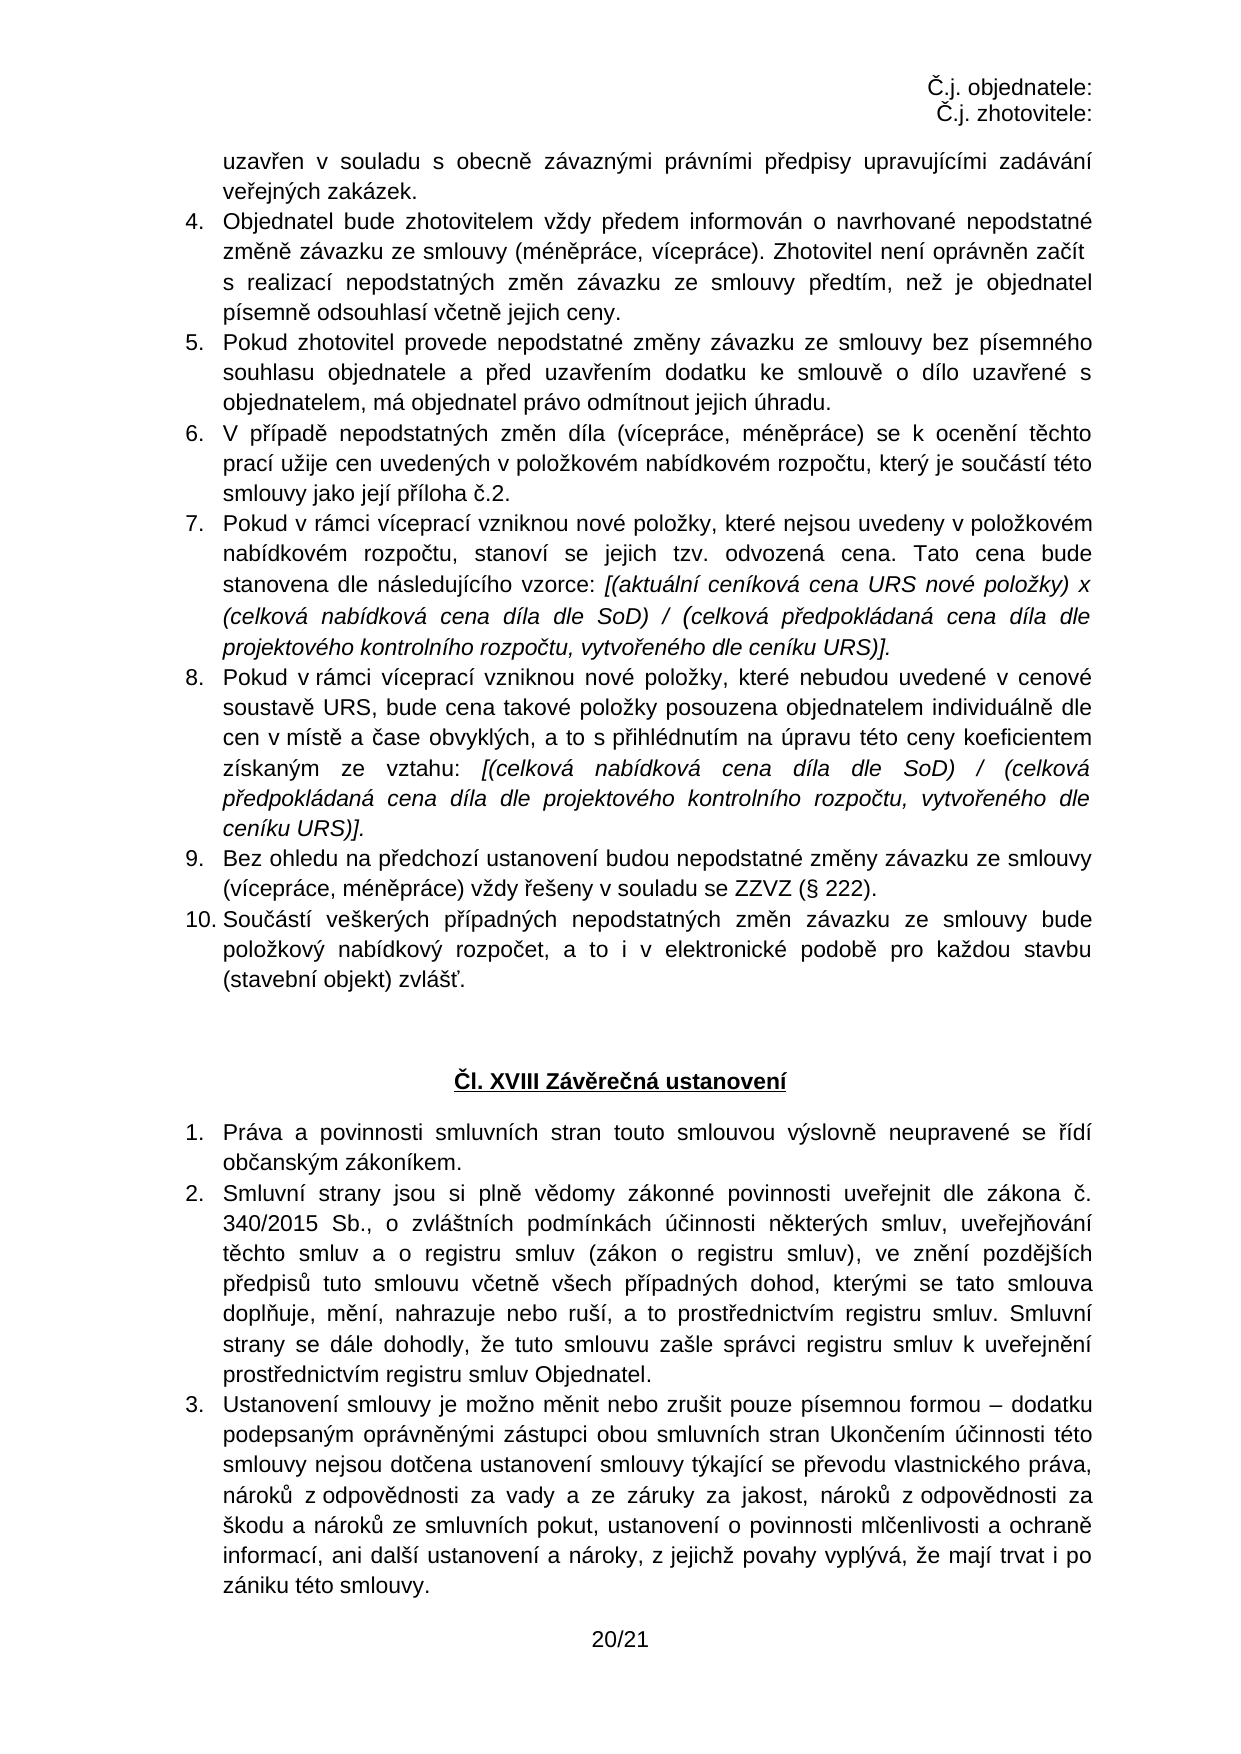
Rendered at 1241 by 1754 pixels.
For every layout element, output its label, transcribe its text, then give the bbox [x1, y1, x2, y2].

list Pokud v rámci víceprací vzniknou nové položky, které nejsou uvedeny v položkovém nabídkovém rozpočtu, stanoví se jejich tzv. odvozená cena. Tato cena bude stanovena dle následujícího vzorce: [(aktuální ceníková cena URS nové položky) x (celková nabídková cena díla dle SoD) / (celková předpokládaná cena díla dle projektového kontrolního rozpočtu, vytvořeného dle ceníku URS)]. [185, 510, 1093, 660]
list Ustanovení smlouvy je možno měnit nebo zrušit pouze písemnou formou – dodatku podepsaným oprávněnými zástupci obou smluvních stran Ukončením účinnosti této smlouvy nejsou dotčena ustanovení smlouvy týkající se převodu vlastnického práva, nároků z odpovědnosti za vady a ze záruky za jakost, nároků z odpovědnosti za škodu a nároků ze smluvních pokut, ustanovení o povinnosti mlčenlivosti a ochraně informací, ani další ustanovení a nároky, z jejichž povahy vyplývá, že mají trvat i po zániku této smlouvy. [185, 1391, 1093, 1599]
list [185, 148, 1093, 204]
list Součástí veškerých případných nepodstatných změn závazku ze smlouvy bude položkový nabídkový rozpočet, a to i v elektronické podobě pro každou stavbu (stavební objekt) zvlášť. [185, 906, 1093, 992]
list Pokud zhotovitel provede nepodstatné změny závazku ze smlouvy bez písemného souhlasu objednatele a před uzavřením dodatku ke smlouvě o dílo uzavřené s objednatelem, má objednatel právo odmítnout jejich úhradu. [185, 329, 1093, 416]
text Čl. XVIII Závěrečná ustanovení [148, 1068, 1093, 1094]
list Práva a povinnosti smluvních stran touto smlouvou výslovně neupravené se řídí občanským zákoníkem. [185, 1119, 1093, 1176]
list Objednatel bude zhotovitelem vždy předem informován o navrhované nepodstatné změně závazku ze smlouvy (méněpráce, vícepráce). Zhotovitel není oprávněn začít s realizací nepodstatných změn závazku ze smlouvy předtím, než je objednatel písemně odsouhlasí včetně jejich ceny. [185, 208, 1093, 325]
list V případě nepodstatných změn díla (vícepráce, méněpráce) se k ocenění těchto prací užije cen uvedených v položkovém nabídkovém rozpočtu, který je součástí této smlouvy jako její příloha č.2. [185, 419, 1093, 506]
list Smluvní strany jsou si plně vědomy zákonné povinnosti uveřejnit dle zákona č. 340/2015 Sb., o zvláštních podmínkách účinnosti některých smluv, uveřejňování těchto smluv a o registru smluv (zákon o registru smluv), ve znění pozdějších předpisů tuto smlouvu včetně všech případných dohod, kterými se tato smlouva doplňuje, mění, nahrazuje nebo ruší, a to prostřednictvím registru smluv. Smluvní strany se dále dohodly, že tuto smlouvu zašle správci registru smluv k uveřejnění prostřednictvím registru smluv Objednatel. [185, 1179, 1093, 1387]
list Pokud v rámci víceprací vzniknou nové položky, které nebudou uvedené v cenové soustavě URS, bude cena takové položky posouzena objednatelem individuálně dle cen v místě a čase obvyklých, a to s přihlédnutím na úpravu této ceny koeficientem získaným ze vztahu: [(celková nabídková cena díla dle SoD) / (celková předpokládaná cena díla dle projektového kontrolního rozpočtu, vytvořeného dle ceníku URS)]. [185, 664, 1093, 841]
list Bez ohledu na předchozí ustanovení budou nepodstatné změny závazku ze smlouvy (vícepráce, méněpráce) vždy řešeny v souladu se ZZVZ (§ 222). [185, 845, 1093, 902]
